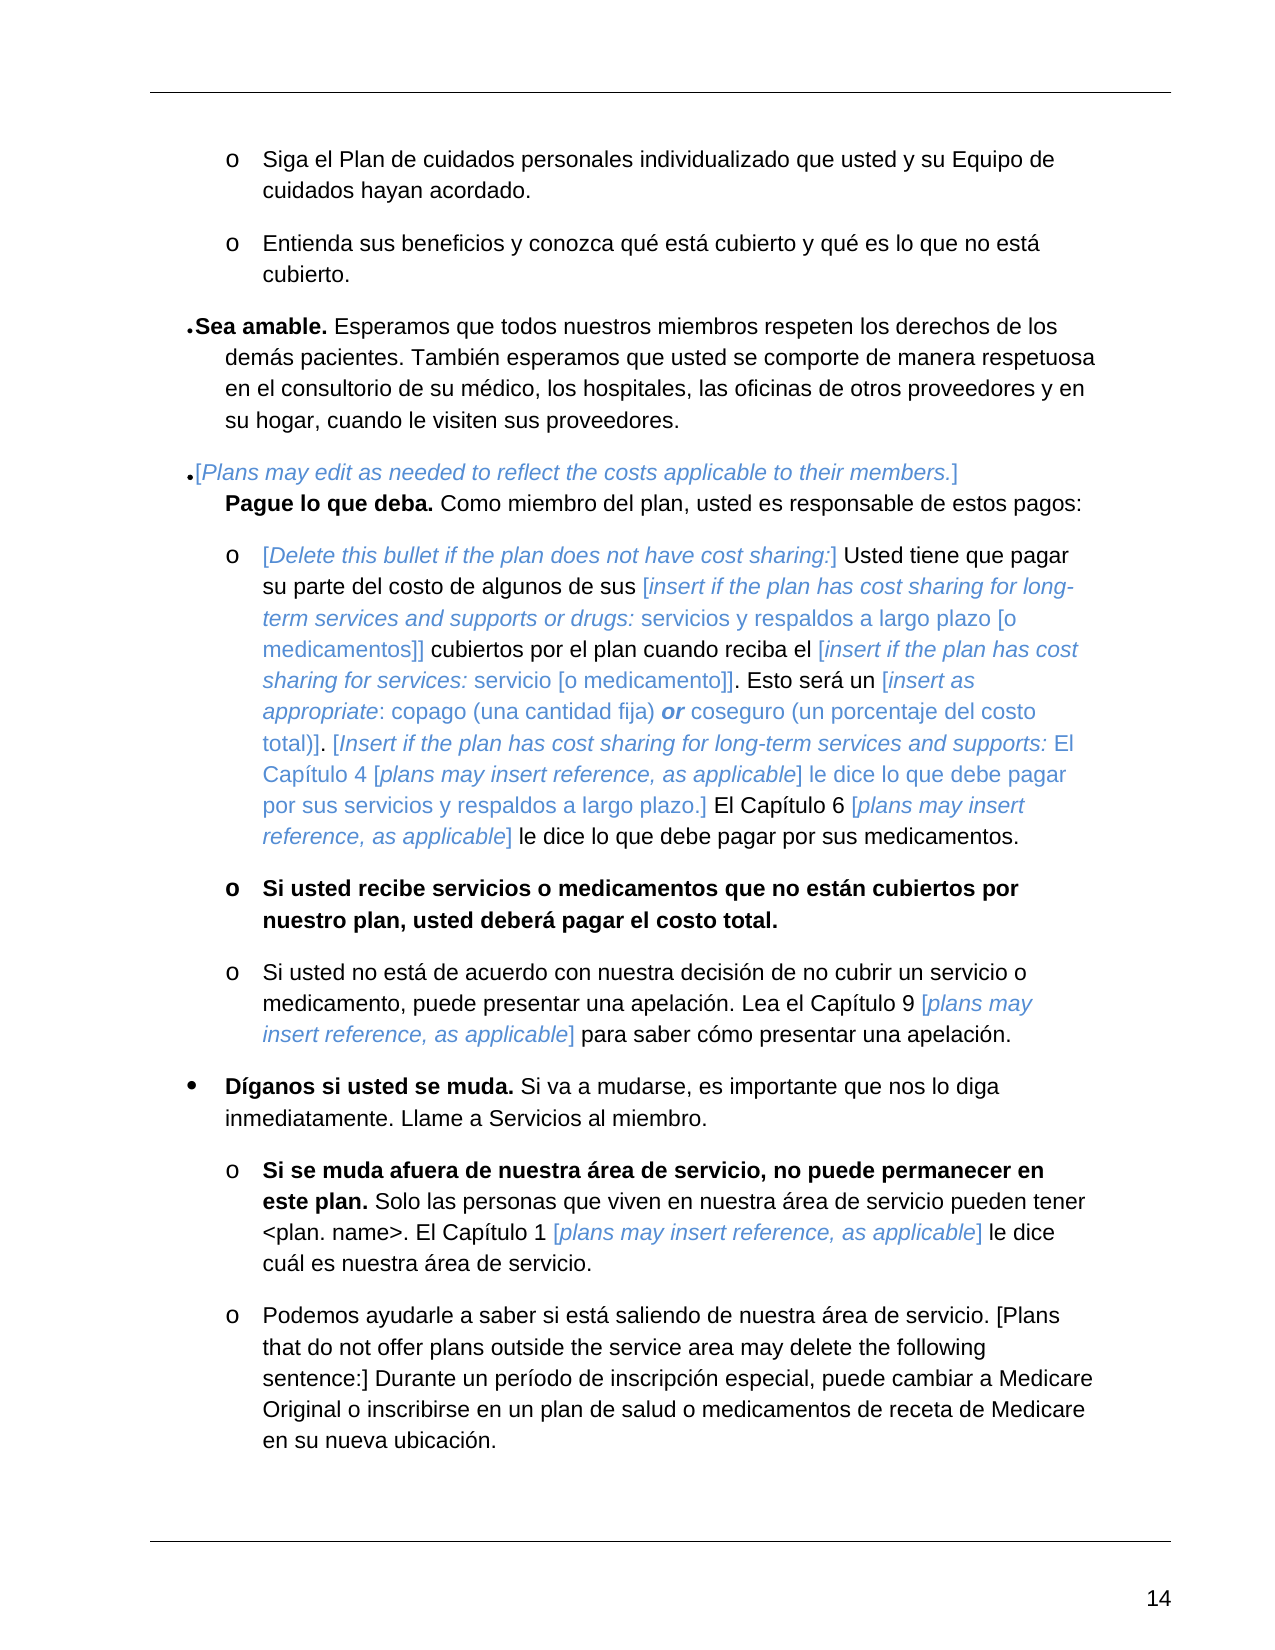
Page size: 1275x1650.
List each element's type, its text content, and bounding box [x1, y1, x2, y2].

list Díganos si usted se muda. Si va a mudarse, es importante que nos lo diga inmediatamente. Llame a Servicios al miembro. [187, 1070, 1096, 1132]
list [Plans may edit as needed to reflect the costs applicable to their members.] Pague lo que deba. Como miembro del plan, usted es responsable de estos pagos: [187, 455, 1096, 518]
list Si se muda afuera de nuestra área de servicio, no puede permanecer en este plan. Solo las personas que viven en nuestra área de servicio pueden tener <plan. name>. El Capítulo 1 [plans may insert reference, as applicable] le dice cuál es nuestra área de servicio. [225, 1153, 1096, 1278]
list Podemos ayudarle a saber si está saliendo de nuestra área de servicio. [Plans that do not offer plans outside the service area may delete the following sentence:] Durante un período de inscripción especial, puede cambiar a Medicare Original o inscribirse en un plan de salud o medicamentos de receta de Medicare en su nueva ubicación. [225, 1299, 1096, 1455]
list Entienda sus beneficios y conozca qué está cubierto y qué es lo que no está cubierto. [225, 226, 1096, 288]
list Sea amable. Esperamos que todos nuestros miembros respeten los derechos de los demás pacientes. También esperamos que usted se comporte de manera respetuosa en el consultorio de su médico, los hospitales, las oficinas de otros proveedores y en su hogar, cuando le visiten sus proveedores. [187, 309, 1096, 434]
list Si usted recibe servicios o medicamentos que no están cubiertos por nuestro plan, usted deberá pagar el costo total. [225, 872, 1096, 934]
list Si usted no está de acuerdo con nuestra decisión de no cubrir un servicio o medicamento, puede presentar una apelación. Lea el Capítulo 9 [plans may insert reference, as applicable] para saber cómo presentar una apelación. [225, 955, 1096, 1049]
list Siga el Plan de cuidados personales individualizado que usted y su Equipo de cuidados hayan acordado. [225, 143, 1096, 205]
list [Delete this bullet if the plan does not have cost sharing:] Usted tiene que pagar su parte del costo de algunos de sus [insert if the plan has cost sharing for long-term services and supports or drugs: servicios y respaldos a largo plazo [o medicamentos]] cubiertos por el plan cuando reciba el [insert if the plan has cost sharing for services: servicio [o medicamento]]. Esto será un [insert as appropriate: copago (una cantidad fija) or coseguro (un porcentaje del costo total)]. [Insert if the plan has cost sharing for long-term services and supports: El Capítulo 4 [plans may insert reference, as applicable] le dice lo que debe pagar por sus servicios y respaldos a largo plazo.] El Capítulo 6 [plans may insert reference, as applicable] le dice lo que debe pagar por sus medicamentos. [225, 538, 1096, 851]
